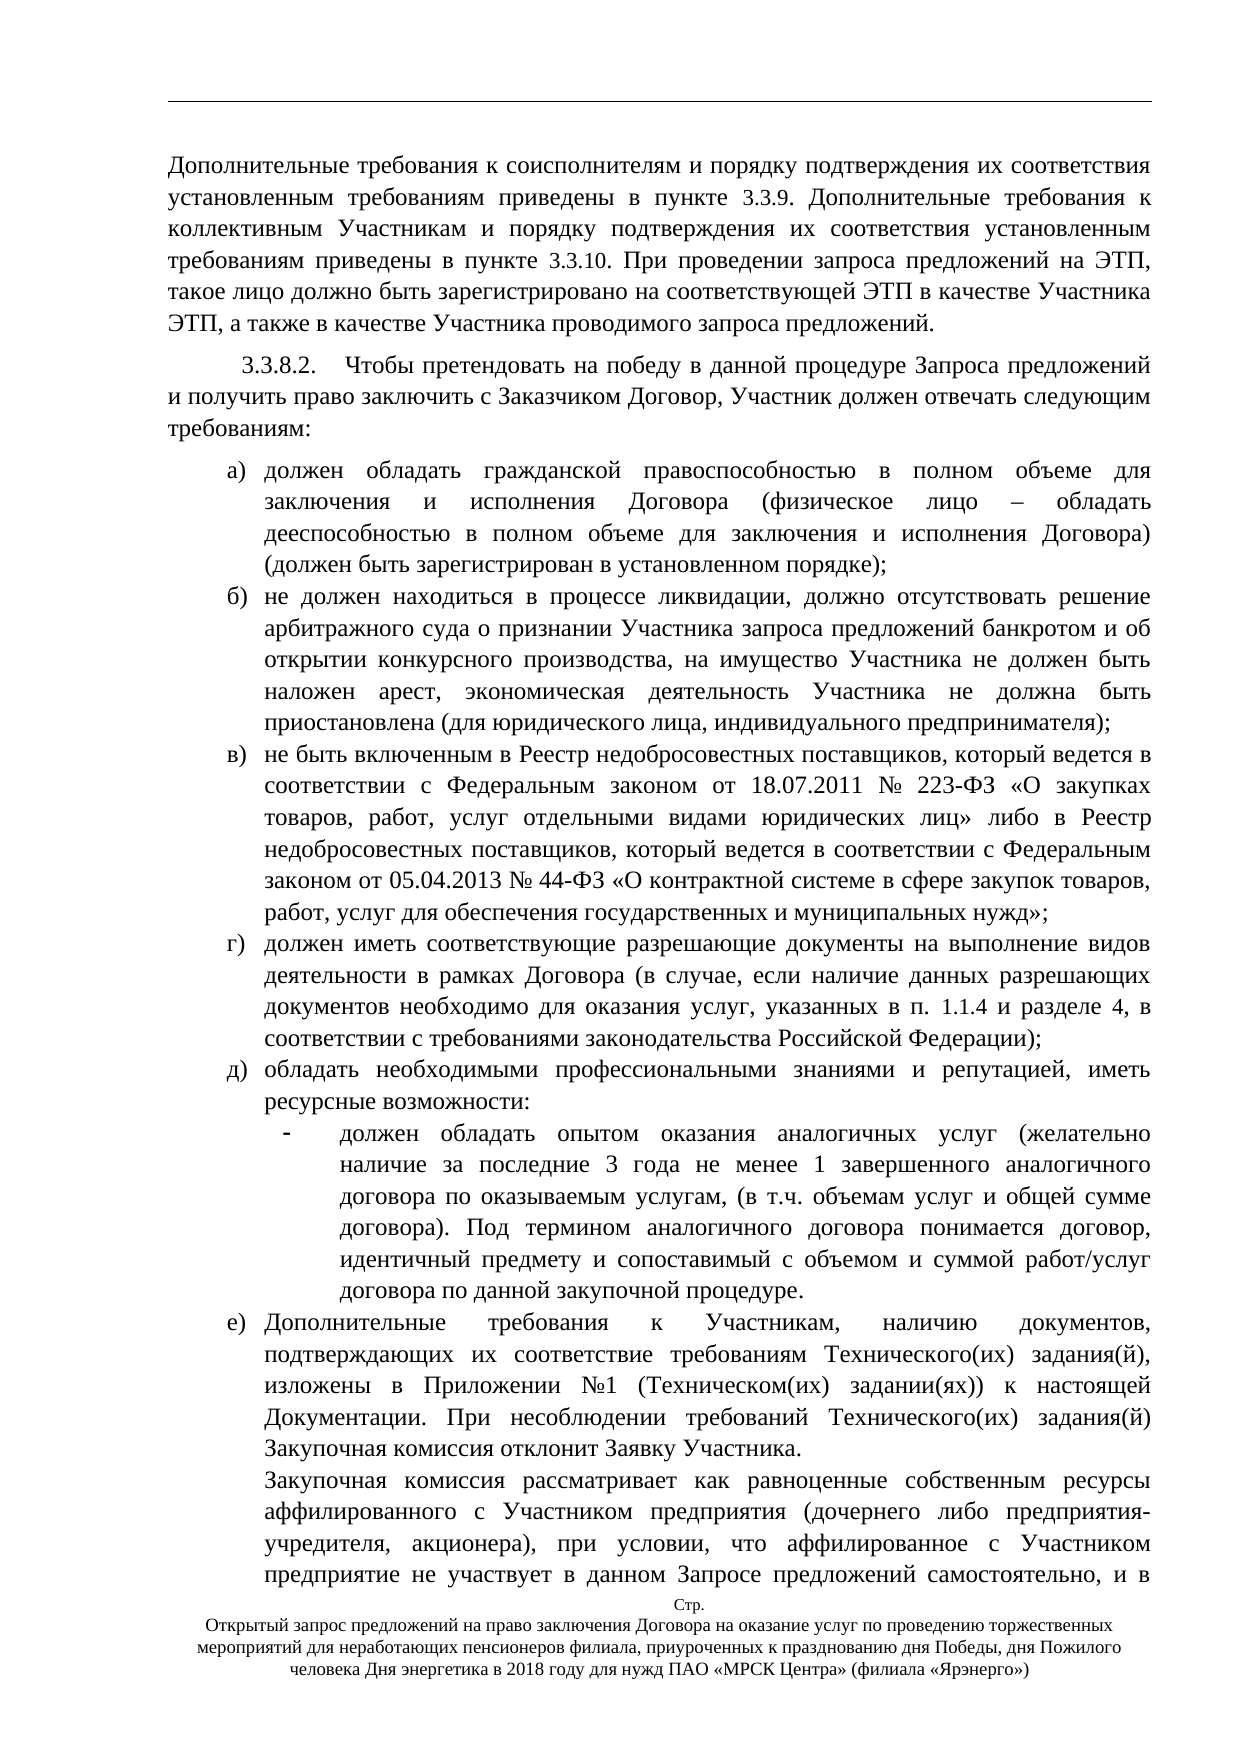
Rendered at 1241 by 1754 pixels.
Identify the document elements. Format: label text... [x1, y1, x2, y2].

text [264, 1465, 1152, 1588]
list Дополнительные требования к Участникам, наличию документов, подтверждающих их соответствие требованиям Технического(их) задания(й), изложены в Приложении №1 (Техническом(их) задании(ях)) к настоящей Документации. При несоблюдении требований Технического(их) задания(й) Закупочная комиссия отклонит Заявку Участника. [227, 1307, 1152, 1462]
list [168, 150, 1152, 337]
list не быть включенным в Реестр недобросовестных поставщиков, который ведется в соответствии с Федеральным законом от 18.07.2011 № 223-ФЗ «О закупках товаров, работ, услуг отдельными видами юридических лиц» либо в Реестр недобросовестных поставщиков, который ведется в соответствии с Федеральным законом от 05.04.2013 № 44-ФЗ «О контрактной системе в сфере закупок товаров, работ, услуг для обеспечения государственных и муниципальных нужд»; [227, 739, 1152, 926]
list Чтобы претендовать на победу в данной процедуре Запроса предложений и получить право заключить с Заказчиком Договор, Участник должен отвечать следующим требованиям: [168, 350, 1152, 442]
list не должен находиться в процессе ликвидации, должно отсутствовать решение арбитражного суда о признании Участника запроса предложений банкротом и об открытии конкурсного производства, на имущество Участника не должен быть наложен арест, экономическая деятельность Участника не должна быть приостановлена (для юридического лица, индивидуального предпринимателя); [227, 581, 1152, 736]
list должен обладать гражданской правоспособностью в полном объеме для заключения и исполнения Договора (физическое лицо – обладать дееспособностью в полном объеме для заключения и исполнения Договора) (должен быть зарегистрирован в установленном порядке); [227, 455, 1152, 578]
list должен обладать опытом оказания аналогичных услуг (желательно наличие за последние 3 года не менее 1 завершенного аналогичного договора по оказываемым услугам, (в т.ч. объемам услуг и общей сумме договора). Под термином аналогичного договора понимается договор, идентичный предмету и сопоставимый с объемом и суммой работ/услуг договора по данной закупочной процедуре. [282, 1118, 1152, 1304]
list обладать необходимыми профессиональными знаниями и репутацией, иметь ресурсные возможности: [227, 1054, 1152, 1115]
list должен иметь соответствующие разрешающие документы на выполнение видов деятельности в рамках Договора (в случае, если наличие данных разрешающих документов необходимо для оказания услуг, указанных в п. 1.1.4 и разделе 4, в соответствии с требованиями законодательства Российской Федерации); [227, 928, 1152, 1052]
